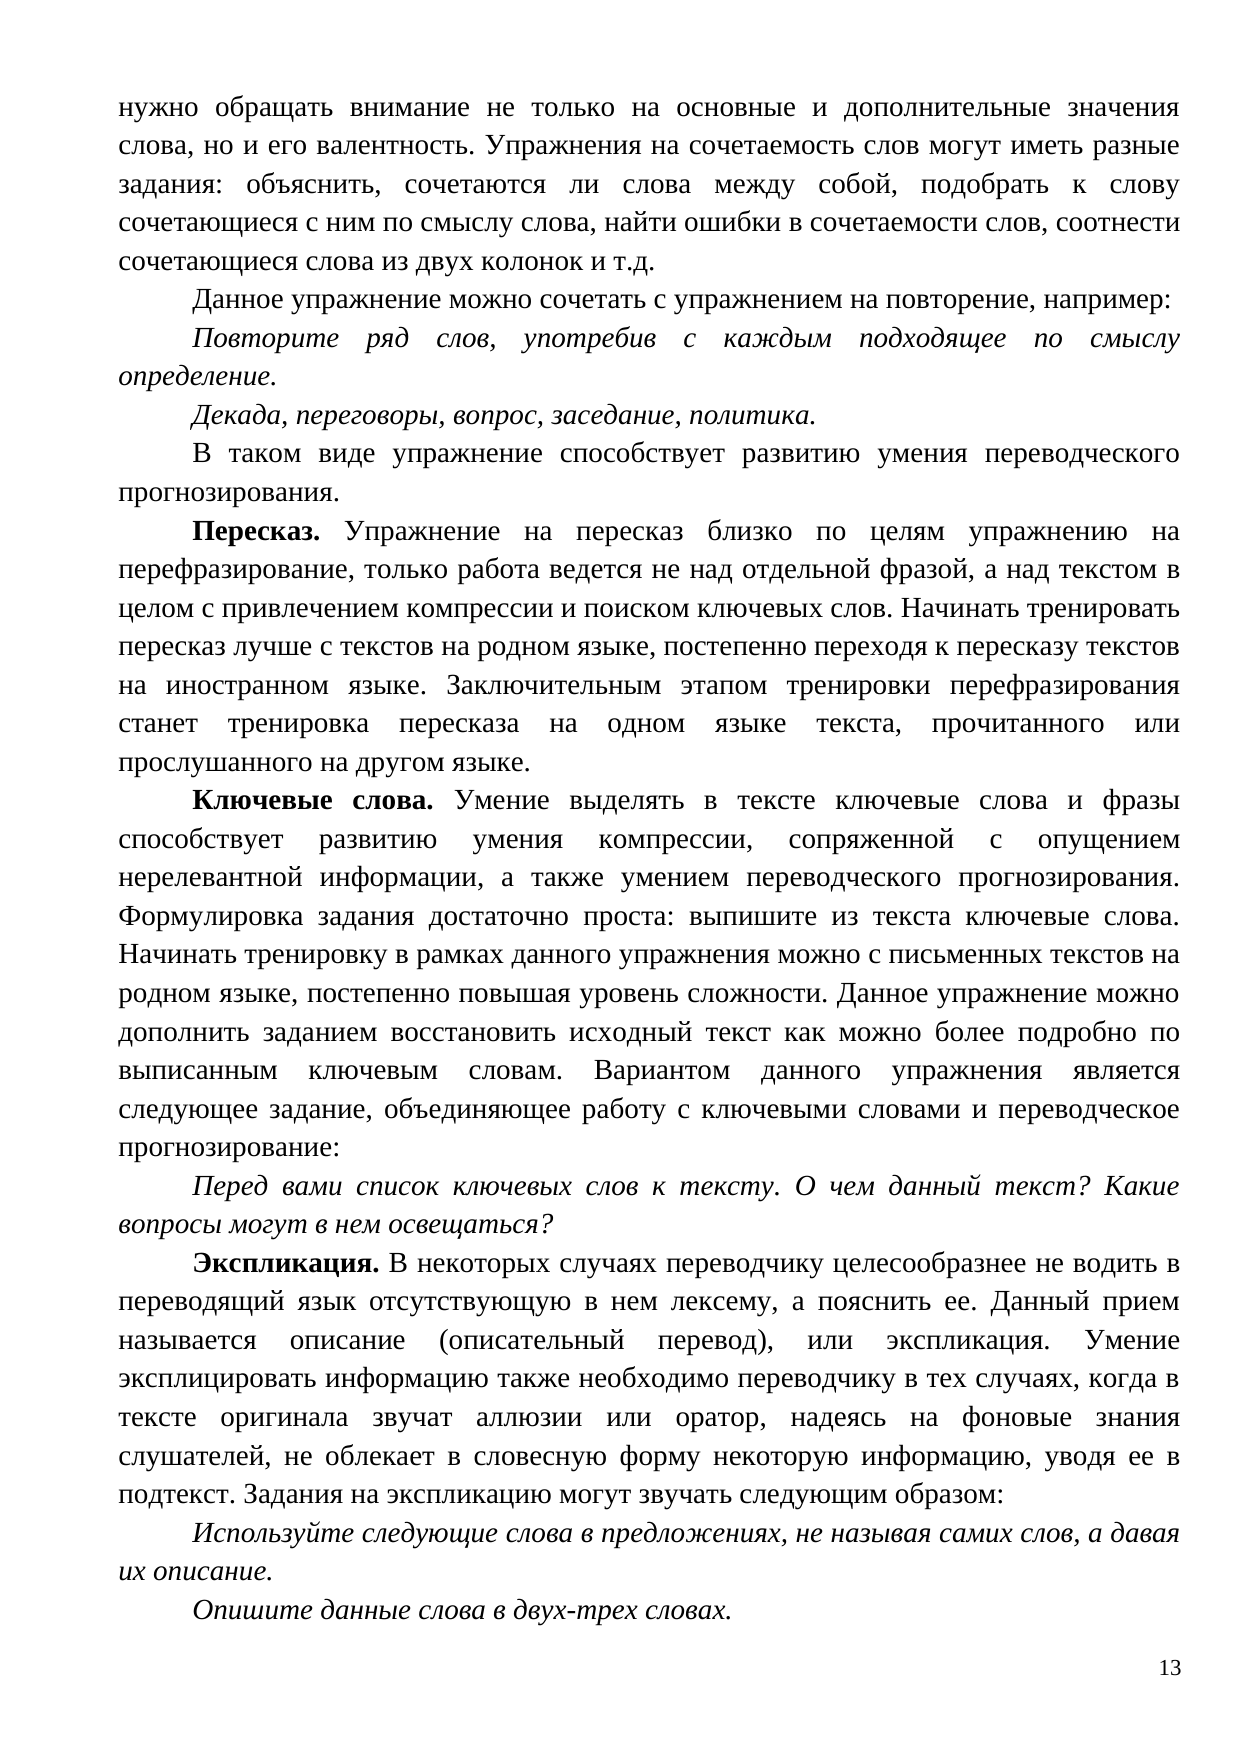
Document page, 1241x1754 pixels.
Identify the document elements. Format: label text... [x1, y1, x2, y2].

text Используйте следующие слова в предложениях, не называя самих слов, а давая их описание. [118, 1515, 1181, 1587]
text Данное упражнение можно сочетать с упражнением на повторение, например: [118, 281, 1181, 315]
text Повторите ряд слов, употребив с каждым подходящее по смыслу определение. [118, 320, 1181, 392]
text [118, 89, 1181, 276]
text Экспликация. В некоторых случаях переводчику целесообразнее не водить в переводящий язык отсутствующую в нем лексему, а пояснить ее. Данный прием называется описание (описательный перевод), или экспликация. Умение эксплицировать информацию также необходимо переводчику в тех случаях, когда в тексте оригинала звучат аллюзии или оратор, надеясь на фоновые знания слушателей, не облекает в словесную форму некоторую информацию, уводя ее в подтекст. Задания на экспликацию могут звучать следующим образом: [118, 1245, 1181, 1510]
text Декада, переговоры, вопрос, заседание, политика. [118, 397, 1181, 431]
text Пересказ. Упражнение на пересказ близко по целям упражнению на перефразирование, только работа ведется не над отдельной фразой, а над текстом в целом с привлечением компрессии и поиском ключевых слов. Начинать тренировать пересказ лучше с текстов на родном языке, постепенно переходя к пересказу текстов на иностранном языке. Заключительным этапом тренировки перефразирования станет тренировка пересказа на одном языке текста, прочитанного или прослушанного на другом языке. [118, 513, 1181, 777]
text Ключевые слова. Умение выделять в тексте ключевые слова и фразы способствует развитию умения компрессии, сопряженной с опущением нерелевантной информации, а также умением переводческого прогнозирования. Формулировка задания достаточно проста: выпишите из текста ключевые слова. Начинать тренировку в рамках данного упражнения можно с письменных текстов на родном языке, постепенно повышая уровень сложности. Данное упражнение можно дополнить заданием восстановить исходный текст как можно более подробно по выписанным ключевым словам. Вариантом данного упражнения является следующее задание, объединяющее работу с ключевыми словами и переводческое прогнозирование: [118, 782, 1181, 1163]
text Опишите данные слова в двух-трех словах. [118, 1592, 1181, 1625]
text Перед вами список ключевых слов к тексту. О чем данный текст? Какие вопросы могут в нем освещаться? [118, 1168, 1181, 1240]
text В таком виде упражнение способствует развитию умения переводческого прогнозирования. [118, 436, 1181, 508]
